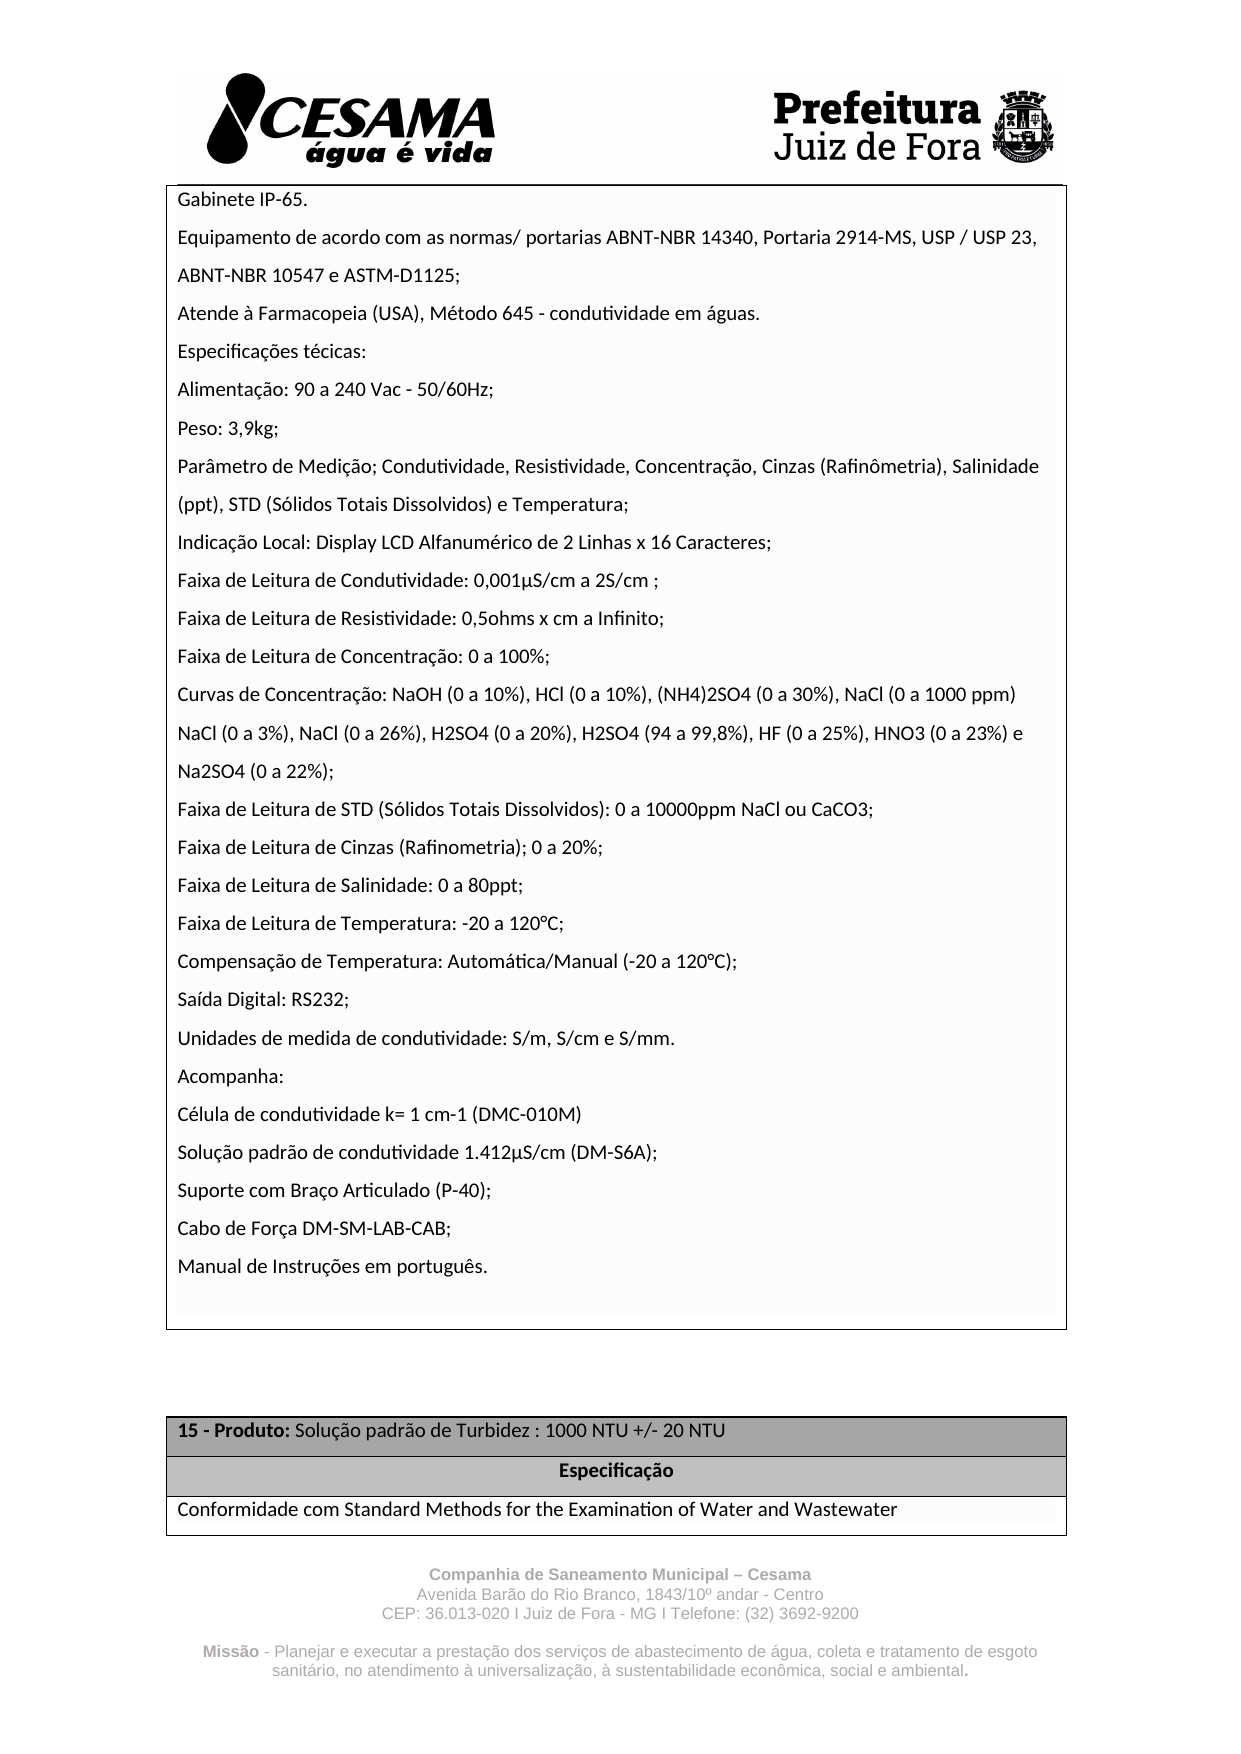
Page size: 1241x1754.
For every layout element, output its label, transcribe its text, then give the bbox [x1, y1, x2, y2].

table_header 15 - Produto: Solução padrão de Turbidez : 1000 NTU +/- 20 NTU [167, 1418, 1066, 1456]
table_cell Especificação [167, 1457, 1066, 1496]
picture [177, 73, 1063, 185]
